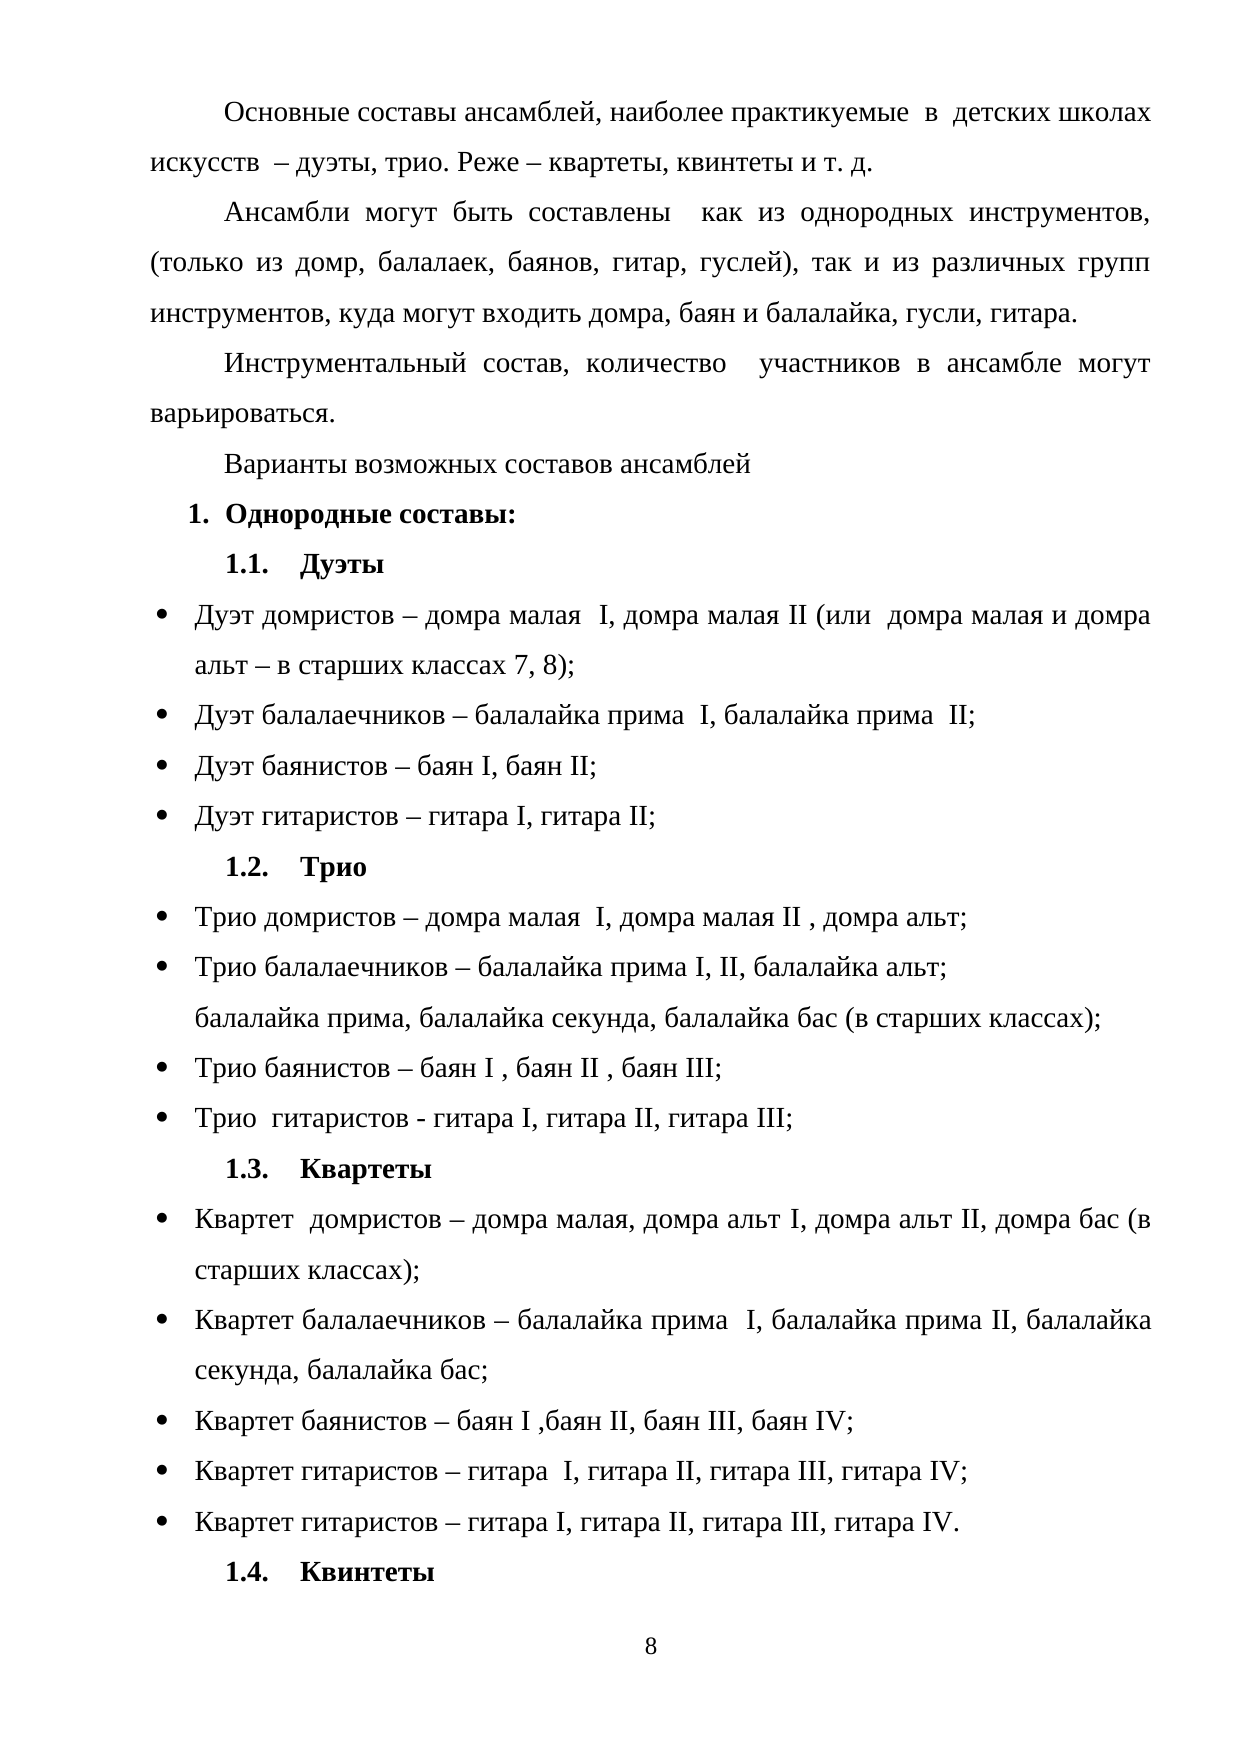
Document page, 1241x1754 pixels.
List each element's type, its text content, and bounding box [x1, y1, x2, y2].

text Инструментальный состав, количество участников в ансамбле могут варьироваться. [150, 345, 1152, 429]
list Дуэт балалаечников – балалайка прима I, балалайка прима II; [157, 697, 1152, 731]
list Дуэт баянистов – баян I, баян II; [157, 748, 1152, 782]
text Варианты возможных составов ансамблей [150, 446, 1152, 479]
text балалайка прима, балалайка секунда, балалайка бас (в старших классах); [194, 1000, 1152, 1033]
list Квартет гитаристов – гитара I, гитара II, гитара III, гитара IV. [157, 1504, 1152, 1537]
list Трио [225, 849, 1152, 882]
list Квинтеты [225, 1554, 1152, 1588]
text Ансамбли могут быть составлены как из однородных инструментов, (только из домр, балалаек, баянов, гитар, гуслей), так и из различных групп инструментов, куда могут входить домра, баян и балалайка, гусли, гитара. [150, 194, 1152, 328]
list Дуэт домристов – домра малая I, домра малая II (или домра малая и домра альт – в старших классах 7, 8); [157, 597, 1152, 681]
list Трио домристов – домра малая I, домра малая II , домра альт; [157, 899, 1152, 933]
list Трио гитаристов - гитара I, гитара II, гитара III; [157, 1101, 1152, 1134]
list Квартет балалаечников – балалайка прима I, балалайка прима II, балалайка секунда, балалайка бас; [157, 1302, 1152, 1386]
list Дуэты [225, 546, 1152, 580]
list Квартеты [225, 1151, 1152, 1184]
list Однородные составы: [187, 496, 1152, 530]
list Квартет домристов – домра малая, домра альт I, домра альт II, домра бас (в старших классах); [157, 1201, 1152, 1285]
list Трио баянистов – баян I , баян II , баян III; [157, 1050, 1152, 1084]
list Квартет гитаристов – гитара I, гитара II, гитара III, гитара IV; [157, 1453, 1152, 1487]
list Дуэт гитаристов – гитара I, гитара II; [157, 798, 1152, 832]
list Квартет баянистов – баян I ,баян II, баян III, баян IV; [157, 1403, 1152, 1436]
list Трио балалаечников – балалайка прима I, II, балалайка альт; [157, 949, 1152, 983]
text Основные составы ансамблей, наиболее практикуемые в детских школах искусств – дуэты, трио. Реже – квартеты, квинтеты и т. д. [150, 94, 1152, 177]
